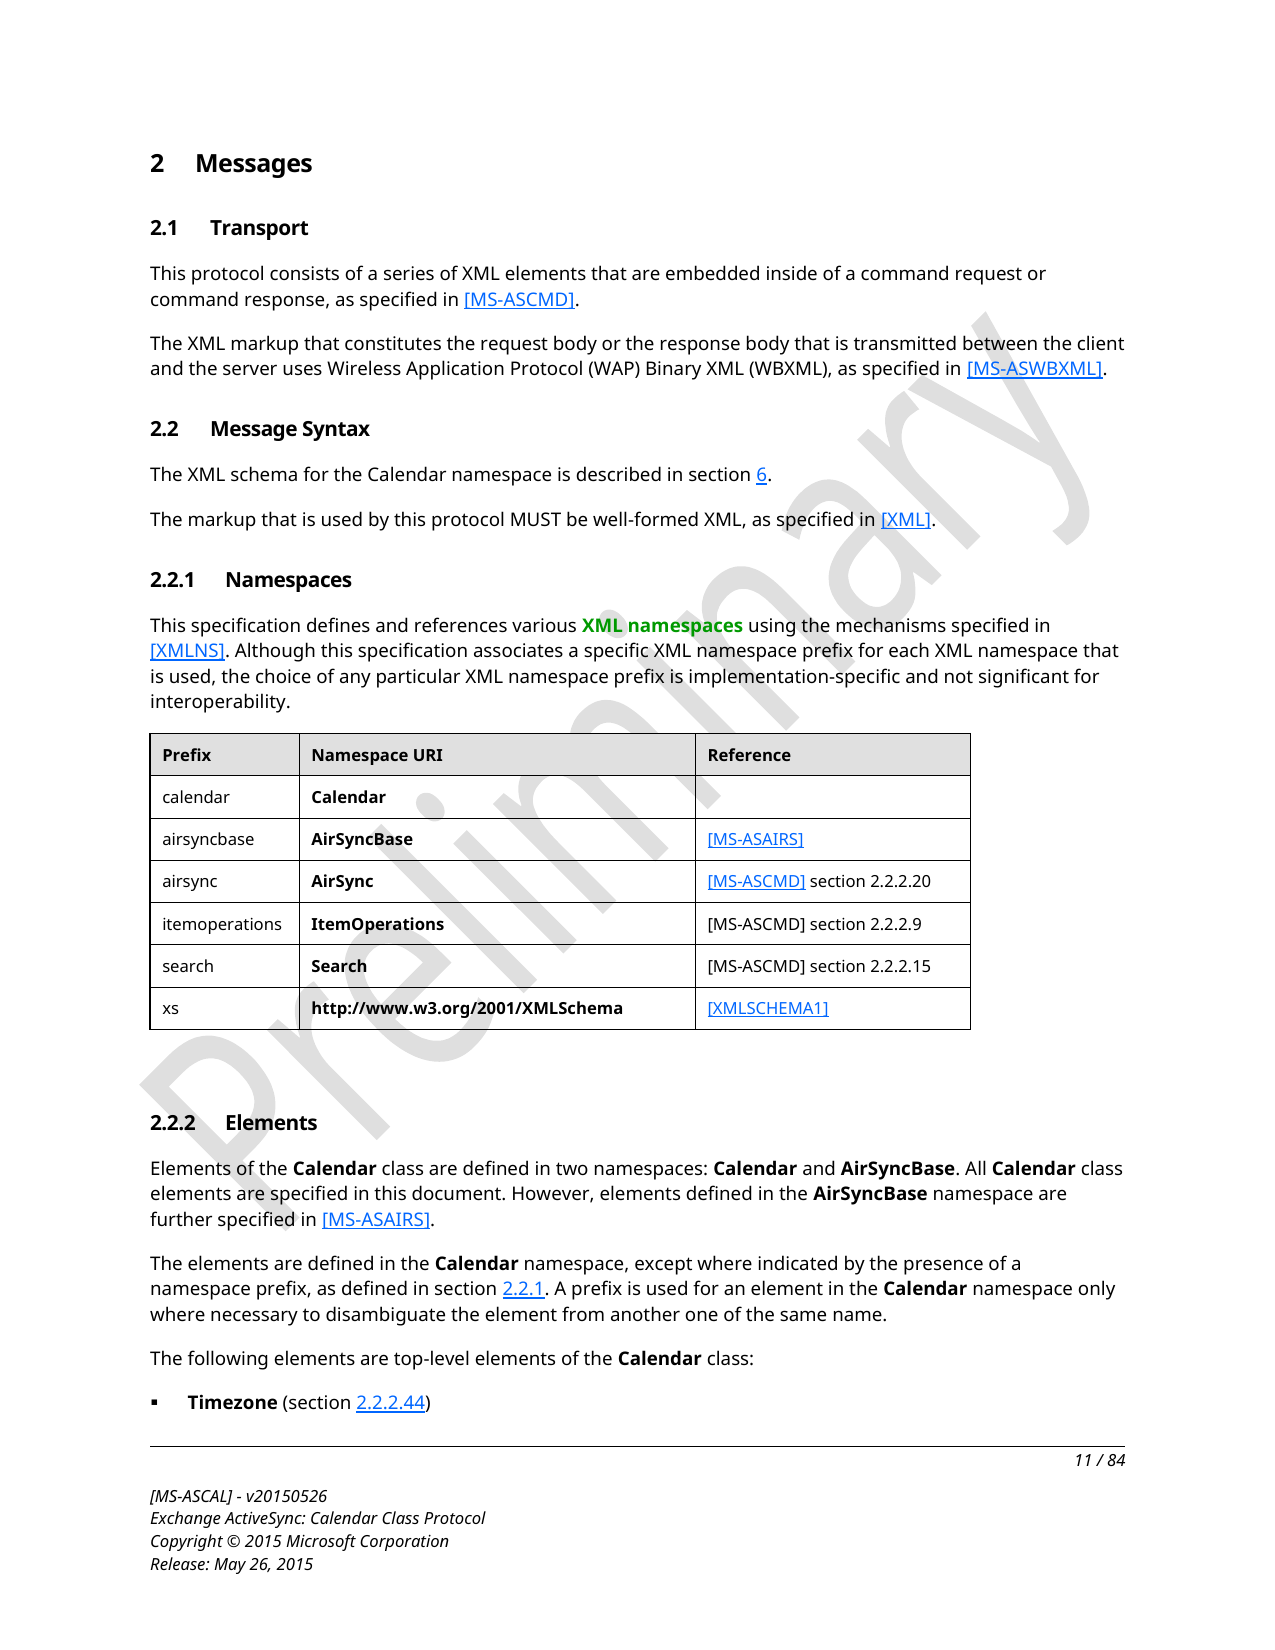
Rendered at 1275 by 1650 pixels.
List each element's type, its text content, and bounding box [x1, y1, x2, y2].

table_cell [MS-ASCMD] section 2.2.2.15 [696, 945, 970, 987]
table_cell [MS-ASCMD] section 2.2.2.9 [696, 903, 970, 944]
table_cell AirSyncBase [300, 819, 695, 860]
table_cell [MS-ASAIRS] [696, 819, 970, 860]
subtitle Elements [150, 1108, 1125, 1136]
table_cell xs [151, 988, 299, 1029]
table_cell Search [300, 945, 695, 987]
text The XML schema for the Calendar namespace is described in section 6. [150, 462, 1125, 487]
text This protocol consists of a series of XML elements that are embedded inside of a command request or command response, as specified in [MS-ASCMD]. [150, 260, 1125, 311]
table_cell ItemOperations [300, 903, 695, 944]
subtitle Transport [150, 213, 1125, 242]
table_cell AirSync [300, 861, 695, 902]
subtitle Message Syntax [150, 414, 1125, 443]
table_header Reference [696, 734, 970, 775]
subtitle Namespaces [150, 565, 1125, 593]
table_cell search [151, 945, 299, 987]
table_cell itemoperations [151, 903, 299, 944]
text The markup that is used by this protocol MUST be well-formed XML, as specified in [XML]. [150, 506, 1125, 532]
text This specification defines and references various XML namespaces using the mechanisms specified in [XMLNS]. Although this specification associates a specific XML namespace prefix for each XML namespace that is used, the choice of any particular XML namespace prefix is implementation-specific and not significant for interoperability. [150, 612, 1125, 714]
table_cell calendar [151, 776, 299, 817]
table_cell Calendar [300, 776, 695, 817]
table_cell [696, 776, 970, 817]
text The elements are defined in the Calendar namespace, except where indicated by the presence of a namespace prefix, as defined in section 2.2.1. A prefix is used for an element in the Calendar namespace only where necessary to disambiguate the element from another one of the same name. [150, 1250, 1125, 1327]
text The following elements are top-level elements of the Calendar class: [150, 1345, 1125, 1371]
table_cell airsyncbase [151, 819, 299, 860]
table_cell [XMLSCHEMA1] [696, 988, 970, 1029]
text The XML markup that constitutes the request body or the response body that is transmitted between the client and the server uses Wireless Application Protocol (WAP) Binary XML (WBXML), as specified in [MS-ASWBXML]. [150, 330, 1125, 381]
table_cell airsync [151, 861, 299, 902]
subtitle Messages [150, 146, 1125, 180]
text Elements of the Calendar class are defined in two namespaces: Calendar and AirSyncBase. All Calendar class elements are specified in this document. However, elements defined in the AirSyncBase namespace are further specified in [MS-ASAIRS]. [150, 1155, 1125, 1231]
table_cell http://www.w3.org/2001/XMLSchema [300, 988, 695, 1029]
table_header Namespace URI [300, 734, 695, 775]
table_header Prefix [151, 734, 299, 775]
list Timezone (section 2.2.2.44) [150, 1390, 1125, 1415]
table_cell [MS-ASCMD] section 2.2.2.20 [696, 861, 970, 902]
